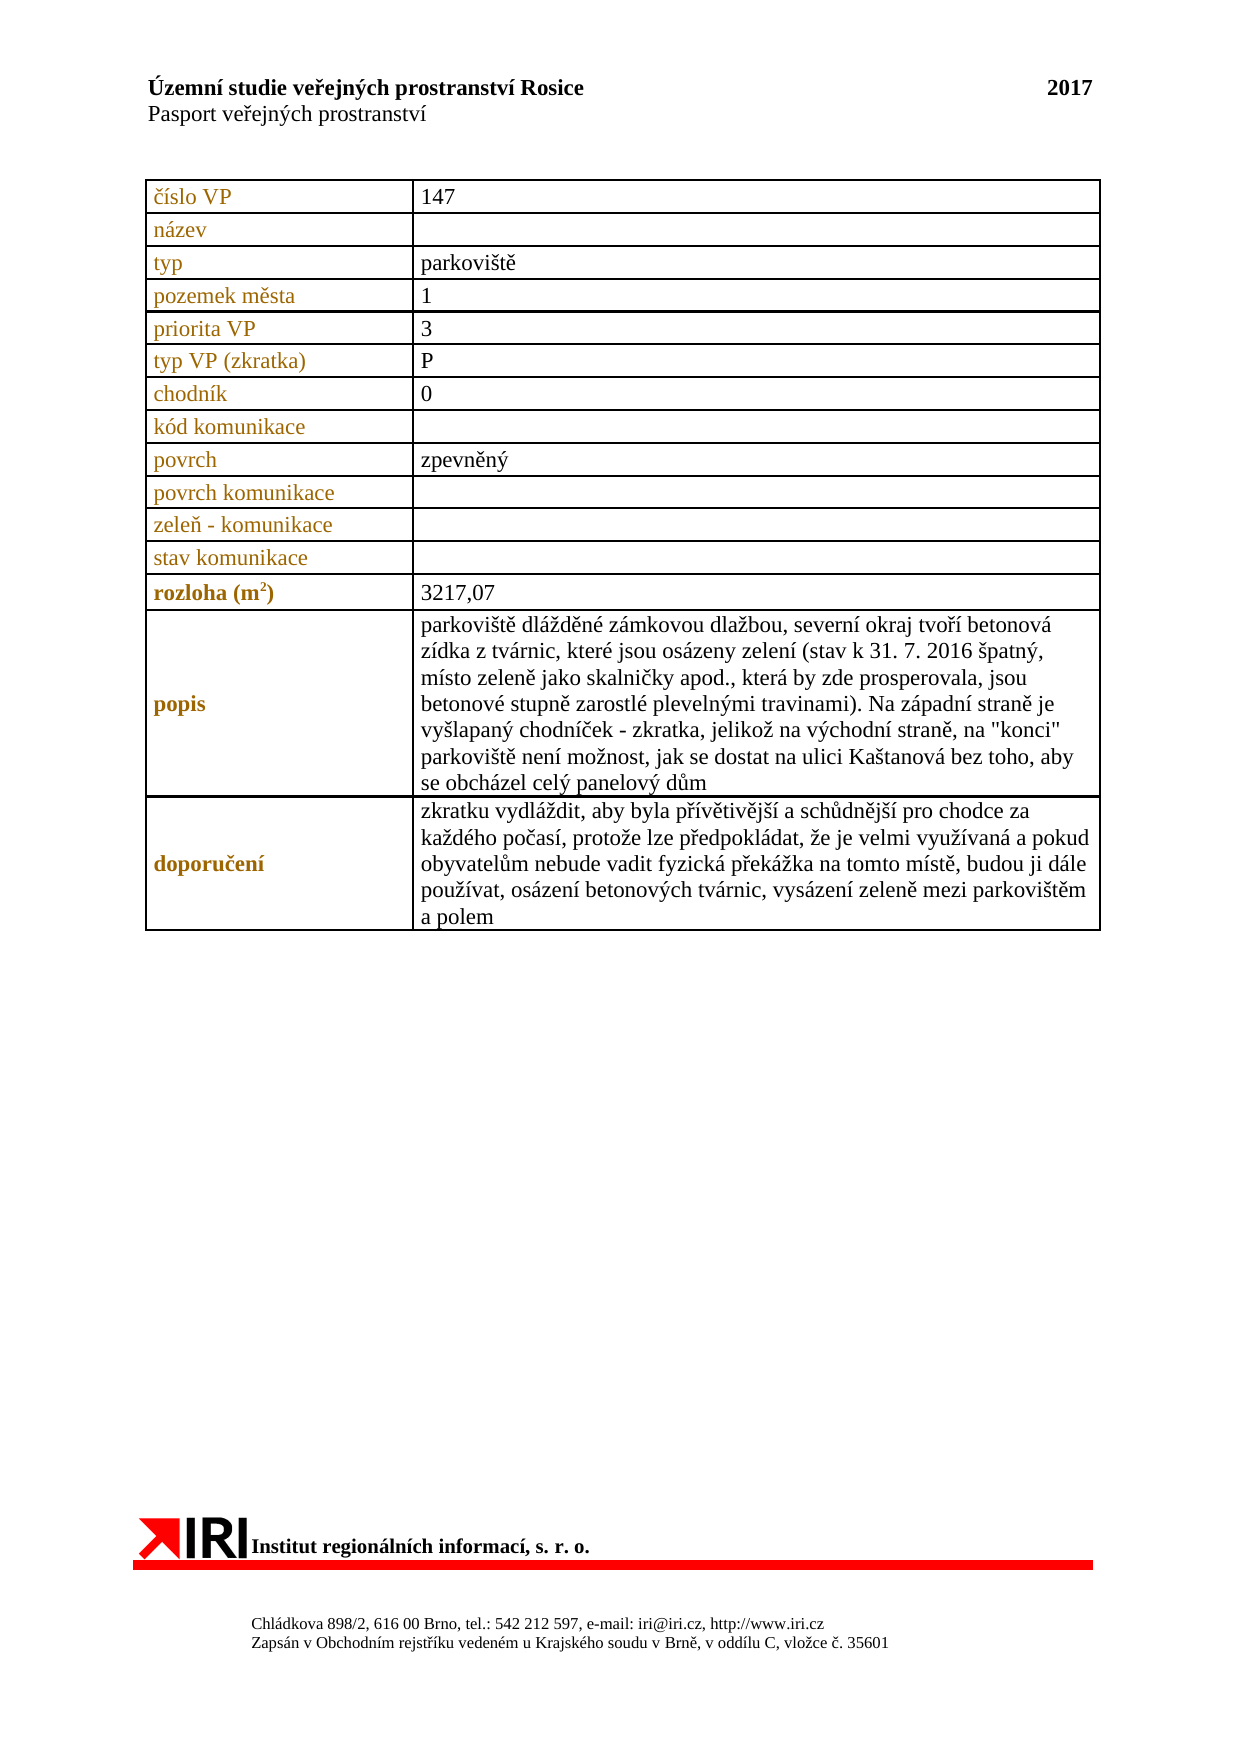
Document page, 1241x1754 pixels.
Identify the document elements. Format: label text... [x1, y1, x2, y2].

table_cell chodník [147, 378, 412, 409]
table_cell stav komunikace [147, 542, 412, 573]
table_cell 3 [414, 313, 1099, 343]
table_cell [414, 542, 1099, 573]
table_cell typ VP (zkratka) [147, 345, 412, 376]
table_header číslo VP [147, 181, 412, 212]
table_cell zpevněný [414, 444, 1099, 474]
table_cell [414, 477, 1099, 507]
table_cell P [414, 345, 1099, 376]
table_header 147 [414, 181, 1099, 212]
table_cell popis [147, 611, 412, 795]
table_cell priorita VP [147, 313, 412, 343]
table_cell [414, 509, 1099, 540]
table_cell parkoviště [414, 247, 1099, 278]
table_cell [414, 214, 1099, 245]
table_cell 1 [414, 280, 1099, 310]
table_cell název [147, 214, 412, 245]
table_cell [414, 411, 1099, 442]
table_cell doporučení [147, 798, 412, 929]
picture [136, 1516, 250, 1560]
table_cell povrch [147, 444, 412, 474]
table_cell kód komunikace [147, 411, 412, 442]
table_cell typ [147, 247, 412, 278]
table_cell pozemek města [147, 280, 412, 310]
table_cell zeleň - komunikace [147, 509, 412, 540]
table_cell 0 [414, 378, 1099, 409]
table_cell parkoviště dlážděné zámkovou dlažbou, severní okraj tvoří betonová zídka z tvárnic, které jsou osázeny zelení (stav k 31. 7. 2016 špatný, místo zeleně jako skalničky apod., která by zde prosperovala, jsou betonové stupně zarostlé plevelnými travinami). Na západní straně je vyšlapaný chodníček - zkratka, jelikož na východní straně, na "konci" parkoviště není možnost, jak se dostat na ulici Kaštanová bez toho, aby se obcházel celý panelový dům [414, 611, 1099, 795]
table_cell povrch komunikace [147, 477, 412, 507]
table_cell 3217,07 [414, 575, 1099, 609]
table_cell rozloha (m2) [147, 575, 412, 609]
table_cell zkratku vydláždit, aby byla přívětivější a schůdnější pro chodce za každého počasí, protože lze předpokládat, že je velmi využívaná a pokud obyvatelům nebude vadit fyzická překážka na tomto místě, budou ji dále používat, osázení betonových tvárnic, vysázení zeleně mezi parkovištěm a polem [414, 798, 1099, 929]
